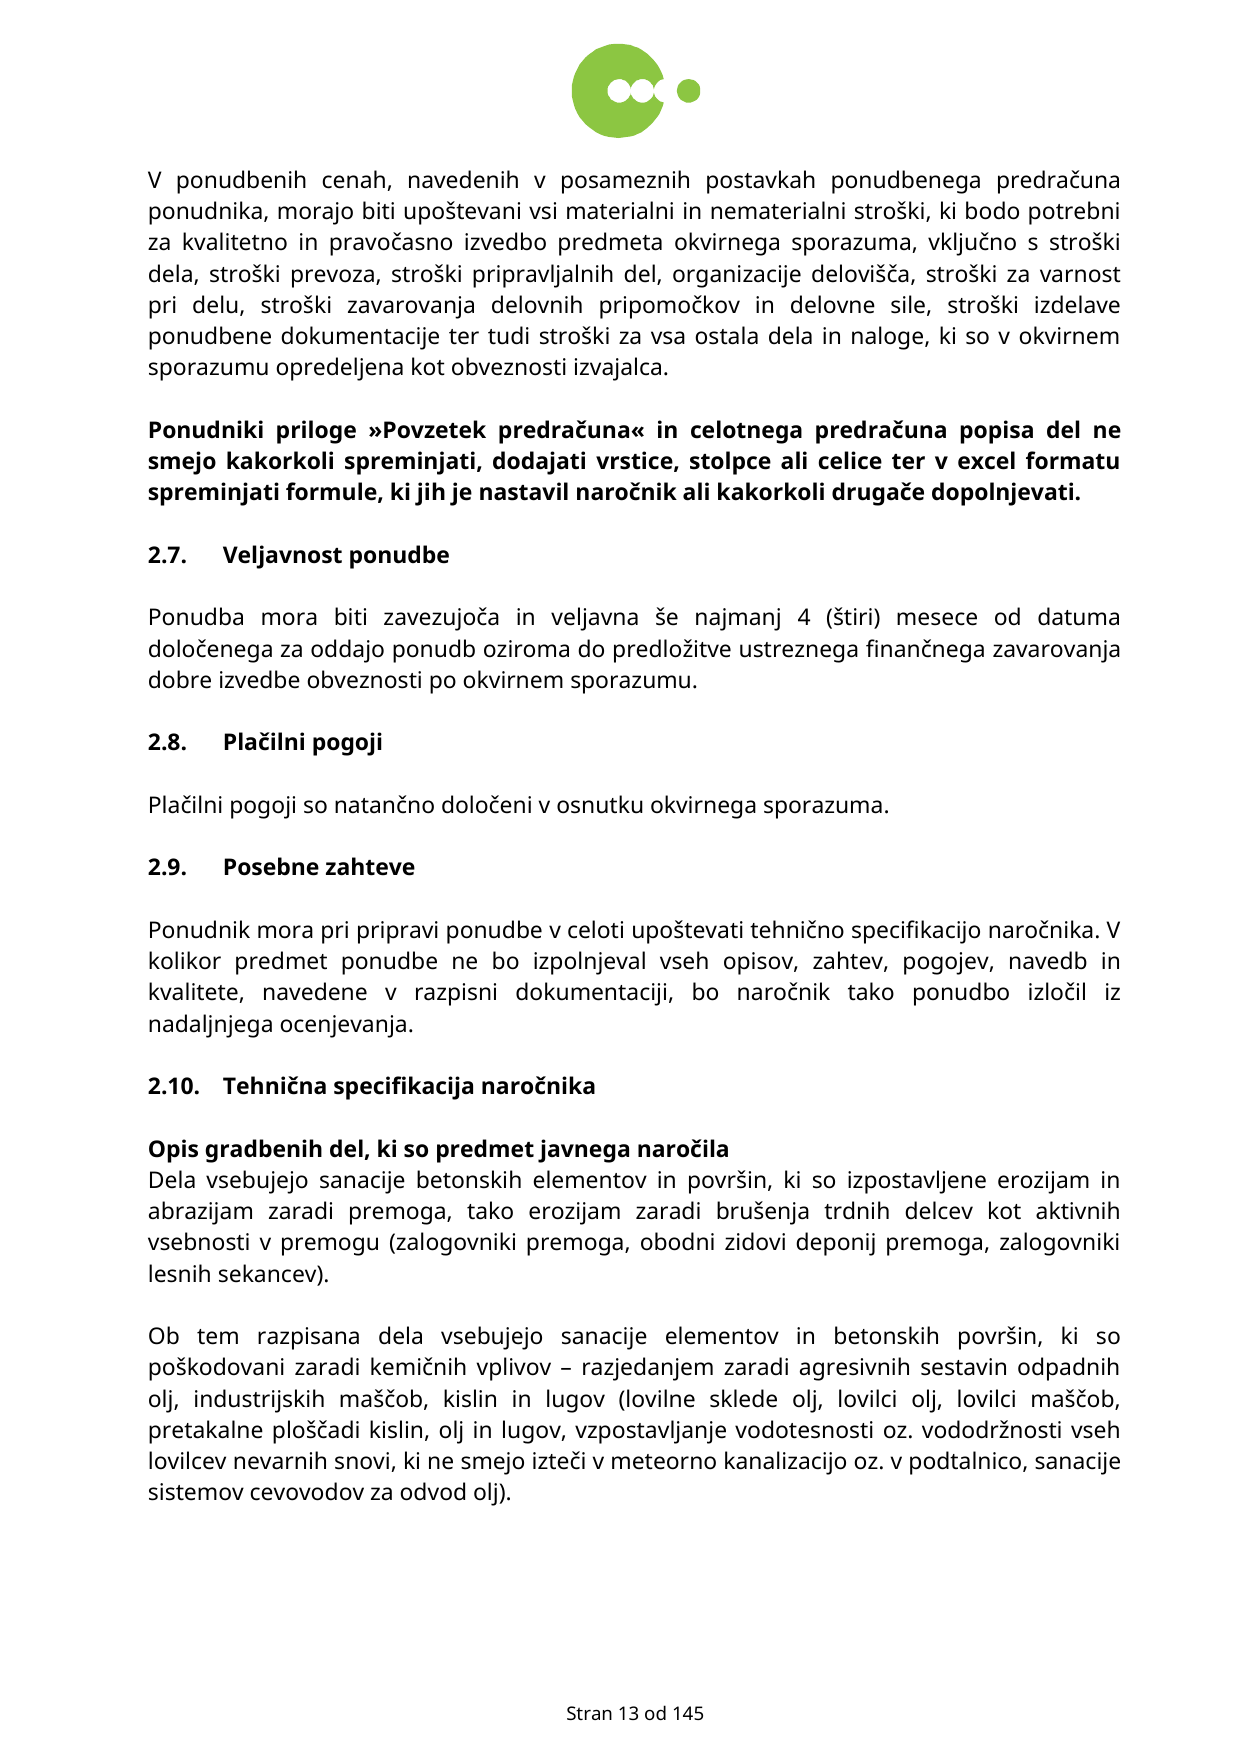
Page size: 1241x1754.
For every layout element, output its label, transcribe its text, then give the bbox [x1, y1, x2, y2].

list Dela vsebujejo sanacije betonskih elementov in površin, ki so izpostavljene erozijam in abrazijam zaradi premoga, tako erozijam zaradi brušenja trdnih delcev kot aktivnih vsebnosti v premogu (zalogovniki premoga, obodni zidovi deponij premoga, zalogovniki lesnih sekancev). [148, 1164, 1122, 1289]
list Veljavnost ponudbe [148, 539, 1122, 570]
text V ponudbenih cenah, navedenih v posameznih postavkah ponudbenega predračuna ponudnika, morajo biti upoštevani vsi materialni in nematerialni stroški, ki bodo potrebni za kvalitetno in pravočasno izvedbo predmeta okvirnega sporazuma, vključno s stroški dela, stroški prevoza, stroški pripravljalnih del, organizacije delovišča, stroški za varnost pri delu, stroški zavarovanja delovnih pripomočkov in delovne sile, stroški izdelave ponudbene dokumentacije ter tudi stroški za vsa ostala dela in naloge, ki so v okvirnem sporazumu opredeljena kot obveznosti izvajalca. [148, 164, 1122, 382]
text Plačilni pogoji so natančno določeni v osnutku okvirnega sporazuma. [148, 789, 1122, 820]
text Ponudba mora biti zavezujoča in veljavna še najmanj 4 (štiri) mesece od datuma določenega za oddajo ponudb oziroma do predložitve ustreznega finančnega zavarovanja dobre izvedbe obveznosti po okvirnem sporazumu. [148, 601, 1122, 695]
text Ponudniki priloge »Povzetek predračuna« in celotnega predračuna popisa del ne smejo kakorkoli spreminjati, dodajati vrstice, stolpce ali celice ter v excel formatu spreminjati formule, ki jih je nastavil naročnik ali kakorkoli drugače dopolnjevati. [148, 414, 1122, 507]
list Ob tem razpisana dela vsebujejo sanacije elementov in betonskih površin, ki so poškodovani zaradi kemičnih vplivov – razjedanjem zaradi agresivnih sestavin odpadnih olj, industrijskih maščob, kislin in lugov (lovilne sklede olj, lovilci olj, lovilci maščob, pretakalne ploščadi kislin, olj in lugov, vzpostavljanje vodotesnosti oz. vododržnosti vseh lovilcev nevarnih snovi, ki ne smejo izteči v meteorno kanalizacijo oz. v podtalnico, sanacije sistemov cevovodov za odvod olj). [148, 1320, 1122, 1507]
text Ponudnik mora pri pripravi ponudbe v celoti upoštevati tehnično specifikacijo naročnika. V kolikor predmet ponudbe ne bo izpolnjeval vseh opisov, zahtev, pogojev, navedb in kvalitete, navedene v razpisni dokumentaciji, bo naročnik tako ponudbo izločil iz nadaljnjega ocenjevanja. [148, 914, 1122, 1039]
list Posebne zahteve [148, 851, 1122, 882]
list Tehnična specifikacija naročnika [148, 1070, 1122, 1101]
list Opis gradbenih del, ki so predmet javnega naročila [148, 1132, 1122, 1164]
list Plačilni pogoji [148, 726, 1122, 757]
